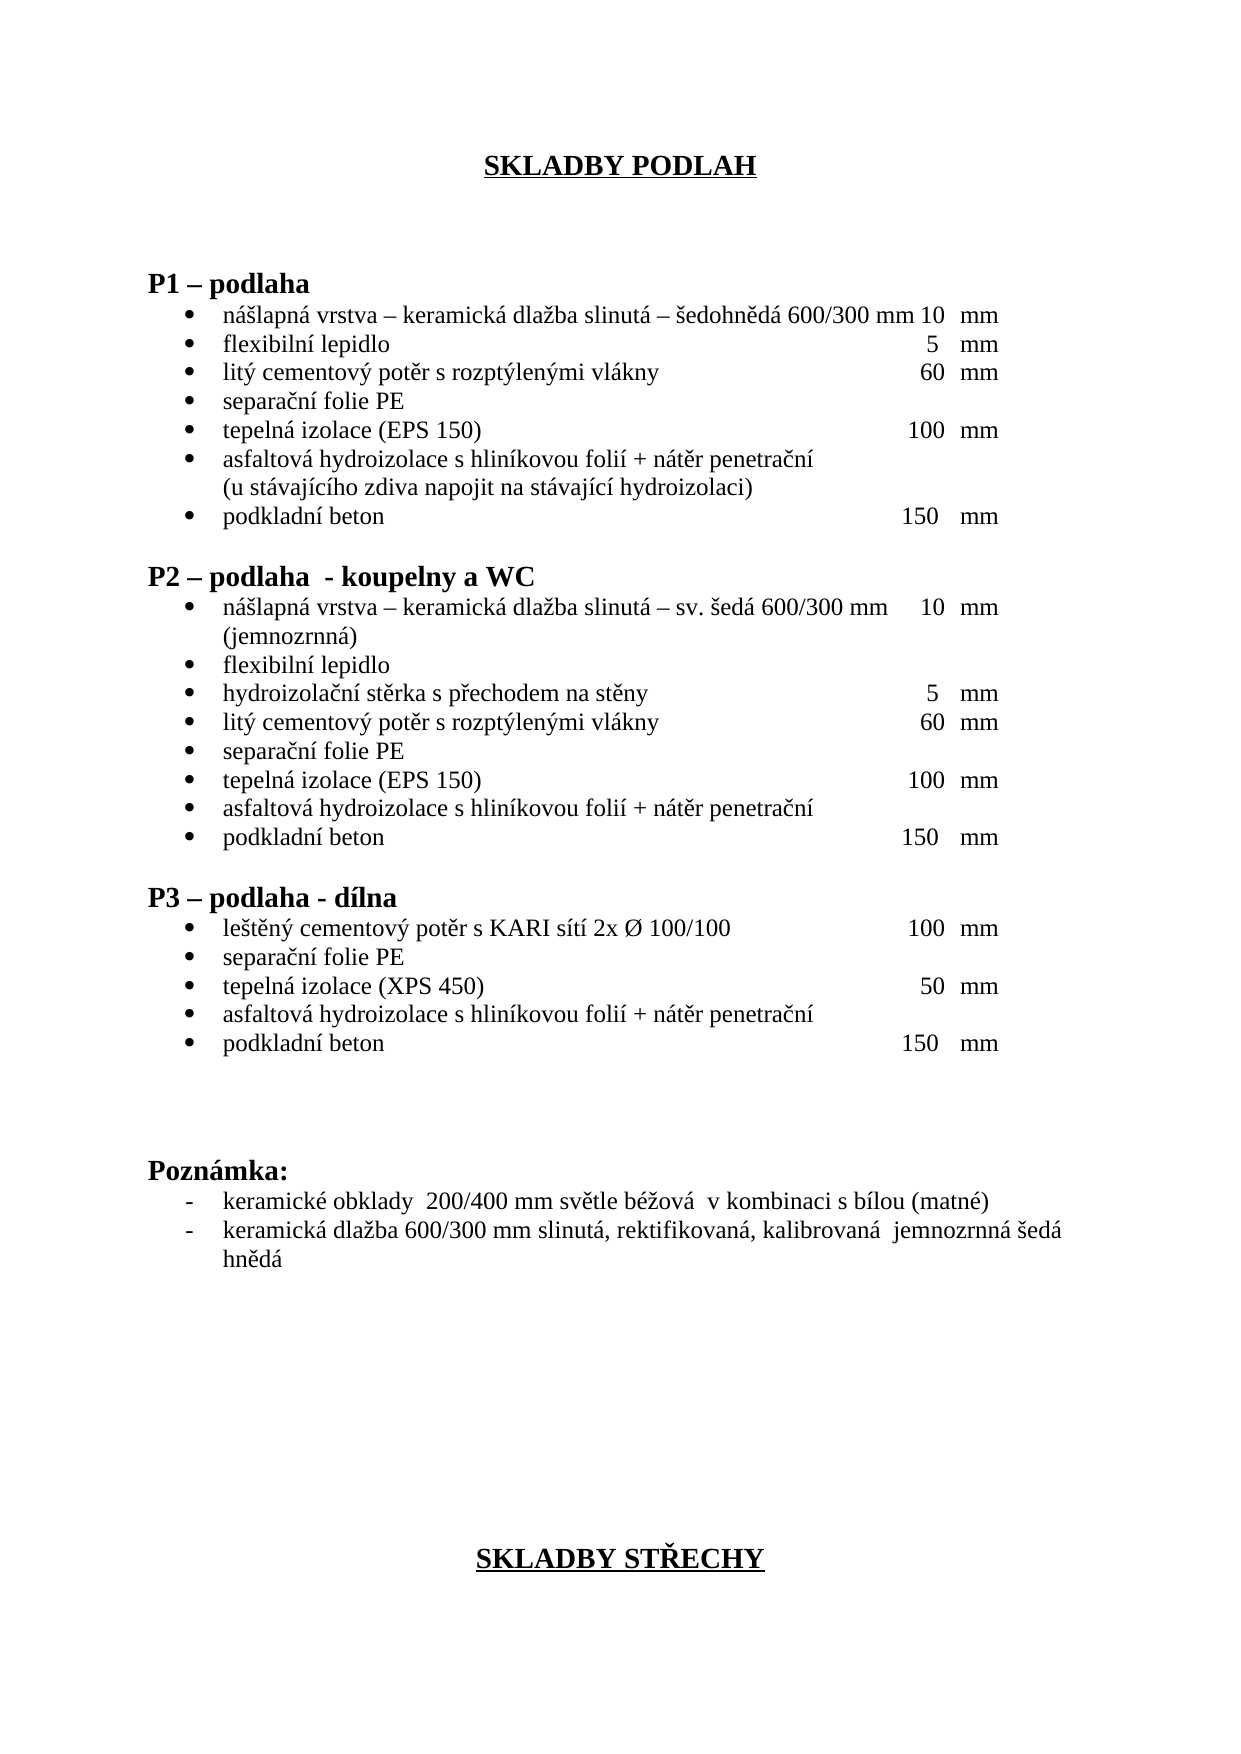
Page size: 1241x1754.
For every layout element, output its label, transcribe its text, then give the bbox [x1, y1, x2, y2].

text (u stávajícího zdiva napojit na stávající hydroizolaci) [223, 472, 1093, 501]
text P3 – podlaha - dílna [148, 880, 1093, 913]
list tepelná izolace (EPS 150) 100 mm [185, 765, 1093, 793]
list keramické obklady 200/400 mm světle béžová v kombinaci s bílou (matné) [185, 1186, 1093, 1215]
list leštěný cementový potěr s KARI sítí 2x Ø 100/100 100 mm [185, 913, 1093, 942]
list tepelná izolace (XPS 450) 50 mm [185, 971, 1093, 999]
list keramická dlažba 600/300 mm slinutá, rektifikovaná, kalibrovaná jemnozrnná šedá hnědá [185, 1215, 1093, 1273]
text P2 – podlaha - koupelny a WC [148, 559, 1093, 592]
list podkladní beton 150 mm [185, 501, 1093, 530]
list nášlapná vrstva – keramická dlažba slinutá – šedohnědá 600/300 mm 10 mm [185, 300, 1093, 329]
list podkladní beton 150 mm [185, 1028, 1093, 1057]
text P1 – podlaha [148, 266, 1093, 300]
list litý cementový potěr s rozptýlenými vlákny 60 mm [185, 707, 1093, 736]
text Poznámka: [148, 1153, 1093, 1186]
text SKLADBY STŘECHY [148, 1541, 1093, 1574]
list separační folie PE [185, 942, 1093, 971]
list flexibilní lepidlo [185, 650, 1093, 678]
list separační folie PE [185, 386, 1093, 415]
list asfaltová hydroizolace s hliníkovou folií + nátěr penetrační [185, 793, 1093, 822]
list separační folie PE [185, 736, 1093, 765]
text SKLADBY PODLAH [148, 148, 1093, 181]
list nášlapná vrstva – keramická dlažba slinutá – sv. šedá 600/300 mm 10 mm [185, 592, 1093, 621]
list flexibilní lepidlo 5 mm [185, 329, 1093, 357]
list asfaltová hydroizolace s hliníkovou folií + nátěr penetrační [185, 444, 1093, 472]
text (jemnozrnná) [223, 621, 1093, 650]
list asfaltová hydroizolace s hliníkovou folií + nátěr penetrační [185, 999, 1093, 1028]
list hydroizolační stěrka s přechodem na stěny 5 mm [185, 678, 1093, 707]
list litý cementový potěr s rozptýlenými vlákny 60 mm [185, 357, 1093, 386]
list podkladní beton 150 mm [185, 822, 1093, 851]
list tepelná izolace (EPS 150) 100 mm [185, 415, 1093, 444]
